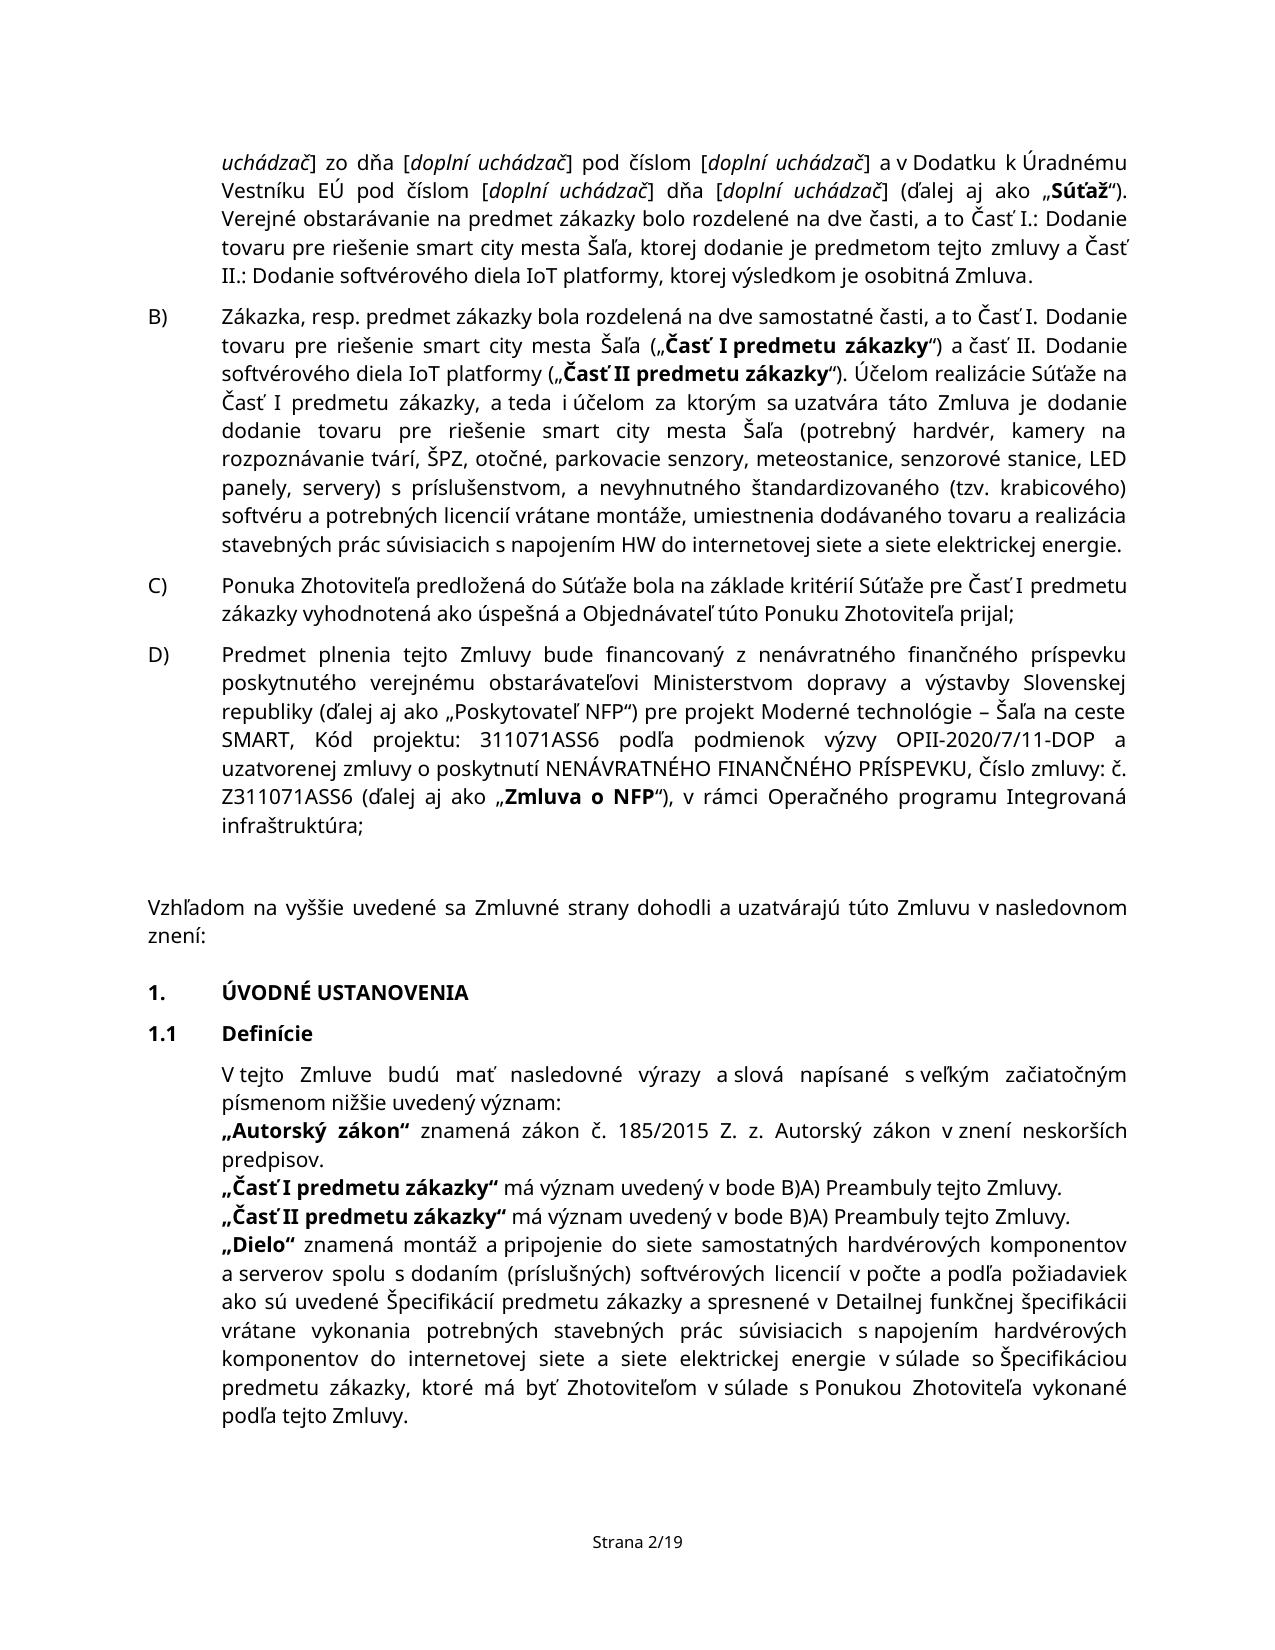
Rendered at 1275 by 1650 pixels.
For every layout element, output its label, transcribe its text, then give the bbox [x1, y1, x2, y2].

list Definície [148, 1019, 1127, 1047]
list Predmet plnenia tejto Zmluvy bude financovaný z nenávratného finančného príspevku poskytnutého verejnému obstarávateľovi Ministerstvom dopravy a výstavby Slovenskej republiky (ďalej aj ako „Poskytovateľ NFP“) pre projekt Moderné technológie – Šaľa na ceste SMART, Kód projektu: 311071ASS6 podľa podmienok výzvy OPII-2020/7/11-DOP a uzatvorenej zmluvy o poskytnutí NENÁVRATNÉHO FINANČNÉHO PRÍSPEVKU, Číslo zmluvy: č. Z311071ASS6 (ďalej aj ako „Zmluva o NFP“), v rámci Operačného programu Integrovaná infraštruktúra; [148, 640, 1127, 839]
list ÚVODNÉ USTANOVENIA [148, 978, 1127, 1006]
text „Autorský zákon“ znamená zákon č. 185/2015 Z. z. Autorský zákon v znení neskorších predpisov. [221, 1117, 1127, 1173]
text „Časť II predmetu zákazky“ má význam uvedený v bode B) Preambuly tejto Zmluvy. [221, 1202, 1127, 1230]
text V tejto Zmluve budú mať nasledovné výrazy a slová napísané s veľkým začiatočným písmenom nižšie uvedený význam: [221, 1060, 1127, 1117]
list Zákazka, resp. predmet zákazky bola rozdelená na dve samostatné časti, a to Časť I. Dodanie tovaru pre riešenie smart city mesta Šaľa („Časť I predmetu zákazky“) a časť II. Dodanie softvérového diela IoT platformy („Časť II predmetu zákazky“). Účelom realizácie Súťaže na Časť I predmetu zákazky, a teda i účelom za ktorým sa uzatvára táto Zmluva je dodanie dodanie tovaru pre riešenie smart city mesta Šaľa (potrebný hardvér, kamery na rozpoznávanie tvárí, ŠPZ, otočné, parkovacie senzory, meteostanice, senzorové stanice, LED panely, servery) s príslušenstvom, a nevyhnutného štandardizovaného (tzv. krabicového) softvéru a potrebných licencií vrátane montáže, umiestnenia dodávaného tovaru a realizácia stavebných prác súvisiacich s napojením HW do internetovej siete a siete elektrickej energie. [148, 302, 1127, 558]
list Ponuka Zhotoviteľa predložená do Súťaže bola na základe kritérií Súťaže pre Časť I predmetu zákazky vyhodnotená ako úspešná a Objednávateľ túto Ponuku Zhotoviteľa prijal; [148, 571, 1127, 628]
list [148, 148, 1127, 290]
text „Časť I predmetu zákazky“ má význam uvedený v bode B) Preambuly tejto Zmluvy. [221, 1173, 1127, 1202]
text Vzhľadom na vyššie uvedené sa Zmluvné strany dohodli a uzatvárajú túto Zmluvu v nasledovnom znení: [148, 893, 1127, 949]
text „Dielo“ znamená montáž a pripojenie do siete samostatných hardvérových komponentov a serverov spolu s dodaním (príslušných) softvérových licencií v počte a podľa požiadaviek ako sú uvedené Špecifikácií predmetu zákazky a spresnené v Detailnej funkčnej špecifikácii vrátane vykonania potrebných stavebných prác súvisiacich s napojením hardvérových komponentov do internetovej siete a siete elektrickej energie v súlade so Špecifikáciou predmetu zákazky, ktoré má byť Zhotoviteľom v súlade s Ponukou Zhotoviteľa vykonané podľa tejto Zmluvy. [221, 1230, 1127, 1429]
